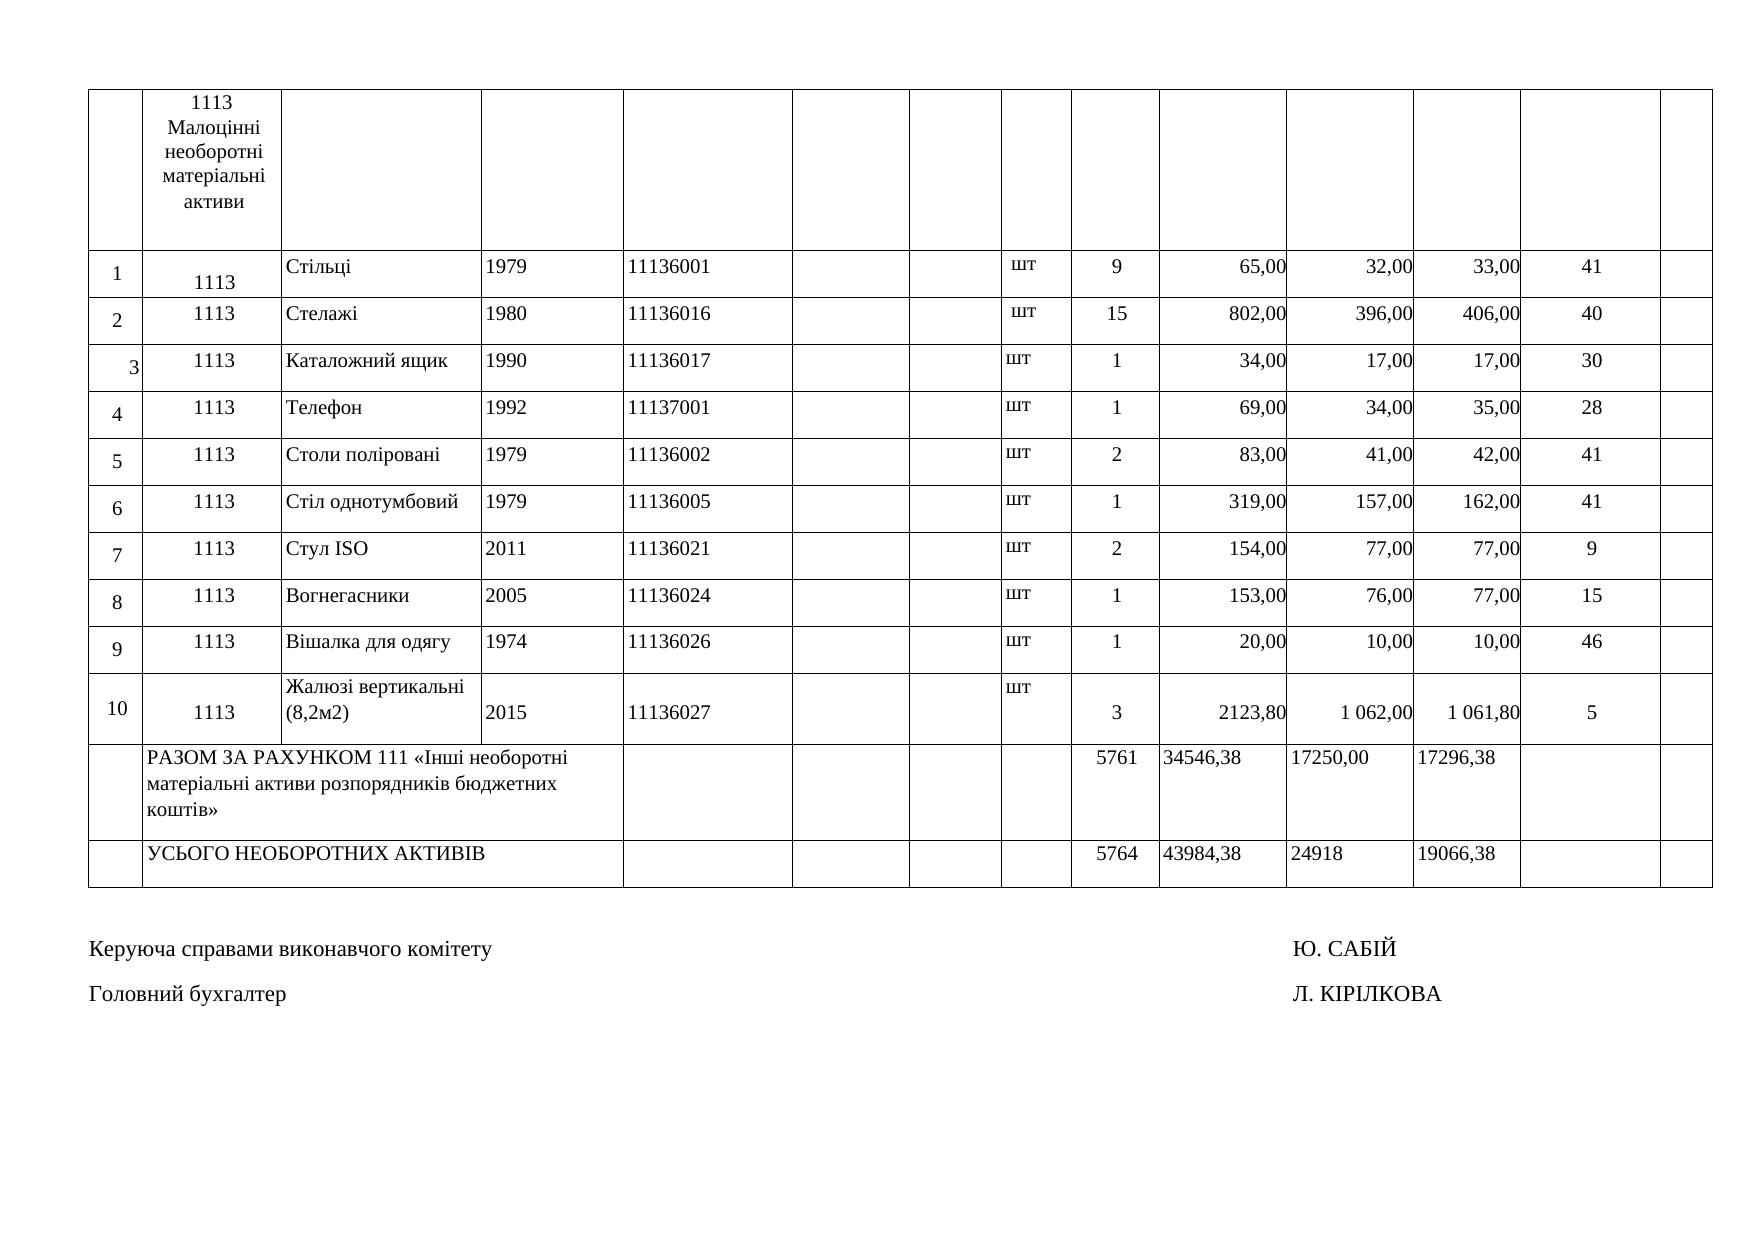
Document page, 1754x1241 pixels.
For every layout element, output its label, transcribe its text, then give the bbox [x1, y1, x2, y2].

table_cell [793, 392, 909, 438]
table_cell [793, 627, 909, 673]
table_cell 65,00 [1160, 251, 1286, 297]
table_cell 41,00 [1287, 439, 1413, 485]
table_cell 28 [1521, 392, 1660, 438]
table_cell [910, 841, 1001, 887]
table_cell [624, 90, 792, 250]
table_cell [793, 345, 909, 391]
table_cell 11137001 [624, 392, 792, 438]
table_cell 1992 [482, 392, 623, 438]
table_cell [1661, 90, 1712, 250]
table_cell Жалюзі вертикальні (8,2м2) [282, 674, 481, 744]
table_cell 41 [1521, 251, 1660, 297]
table_cell 3 [1072, 674, 1159, 744]
table_cell [793, 533, 909, 579]
table_cell Вогнегасники [282, 580, 481, 626]
table_cell 157,00 [1287, 486, 1413, 532]
table_cell Стіл однотумбовий [282, 486, 481, 532]
table_cell 1113 [143, 486, 281, 532]
table_cell шт [1002, 345, 1071, 391]
table_cell 1 [1072, 627, 1159, 673]
table_cell 19066,38 [1414, 841, 1520, 887]
table_cell 1979 [482, 251, 623, 297]
table_cell 11136016 [624, 298, 792, 344]
table_cell 11136017 [624, 345, 792, 391]
table_cell 2 [89, 298, 142, 344]
table_cell 11136024 [624, 580, 792, 626]
table_cell [1002, 841, 1071, 887]
table_cell 83,00 [1160, 439, 1286, 485]
table_cell [910, 345, 1001, 391]
table_cell [1661, 486, 1712, 532]
text Керуюча справами виконавчого комітету Ю. САБІЙ [88, 935, 1665, 962]
table_cell 10,00 [1287, 627, 1413, 673]
table_cell 17296,38 [1414, 745, 1520, 840]
table_cell 162,00 [1414, 486, 1520, 532]
table_cell 396,00 [1287, 298, 1413, 344]
table_cell 1 [89, 251, 142, 297]
table_cell 17250,00 [1287, 745, 1413, 840]
table_cell шт [1002, 580, 1071, 626]
table_cell 406,00 [1414, 298, 1520, 344]
table_cell [624, 841, 792, 887]
table_cell [793, 580, 909, 626]
table_cell 1113 [143, 533, 281, 579]
table_cell 40 [1521, 298, 1660, 344]
table_cell 1113 Малоцінні необоротні матеріальні активи [143, 90, 281, 250]
table_cell [1661, 392, 1712, 438]
table_cell 41 [1521, 486, 1660, 532]
table_cell 34546,38 [1160, 745, 1286, 840]
table_cell 1113 [143, 345, 281, 391]
table_cell [910, 298, 1001, 344]
table_cell 1113 [143, 439, 281, 485]
table_cell [1661, 251, 1712, 297]
table_cell 9 [89, 627, 142, 673]
text Головний бухгалтер Л. КІРІЛКОВА [88, 980, 1665, 1007]
table_cell [1661, 298, 1712, 344]
table_cell Вішалка для одягу [282, 627, 481, 673]
table_cell шт [1002, 486, 1071, 532]
table_cell 77,00 [1414, 580, 1520, 626]
table_cell 1979 [482, 486, 623, 532]
table_cell [910, 486, 1001, 532]
table_cell 1113 [143, 580, 281, 626]
table_cell [1661, 439, 1712, 485]
table_cell Стелажі [282, 298, 481, 344]
table_cell 69,00 [1160, 392, 1286, 438]
table_cell 2 [1072, 439, 1159, 485]
table_cell 43984,38 [1160, 841, 1286, 887]
table_cell [910, 745, 1001, 840]
table_cell [1287, 90, 1413, 250]
table_cell 1 [1072, 345, 1159, 391]
table_cell шт [1002, 439, 1071, 485]
table_cell [1002, 745, 1071, 840]
table_cell [1661, 345, 1712, 391]
table_cell 7 [89, 533, 142, 579]
table_cell 32,00 [1287, 251, 1413, 297]
table_cell 1113 [143, 392, 281, 438]
table_cell Стільці [282, 251, 481, 297]
table_cell [482, 90, 623, 250]
table_cell шт [1002, 392, 1071, 438]
table_cell 24918 [1287, 841, 1413, 887]
table_cell 10,00 [1414, 627, 1520, 673]
table_cell [910, 251, 1001, 297]
table_cell 802,00 [1160, 298, 1286, 344]
table_cell [793, 745, 909, 840]
table_cell 15 [1521, 580, 1660, 626]
table_cell 17,00 [1287, 345, 1413, 391]
table_cell [624, 745, 792, 840]
table_cell Каталожний ящик [282, 345, 481, 391]
table_cell 20,00 [1160, 627, 1286, 673]
table_cell [1661, 674, 1712, 744]
table_cell 77,00 [1287, 533, 1413, 579]
table_cell 5 [1521, 674, 1660, 744]
table_cell 1980 [482, 298, 623, 344]
table_cell 9 [1072, 251, 1159, 297]
table_cell 2 [1072, 533, 1159, 579]
table_cell 77,00 [1414, 533, 1520, 579]
table_cell [910, 627, 1001, 673]
table_cell [1661, 627, 1712, 673]
table_cell 1 062,00 [1287, 674, 1413, 744]
table_cell 11136027 [624, 674, 792, 744]
table_cell [1072, 90, 1159, 250]
table_cell 1974 [482, 627, 623, 673]
table_cell [910, 674, 1001, 744]
table_cell 4 [89, 392, 142, 438]
table_cell 8 [89, 580, 142, 626]
table_cell [89, 90, 142, 250]
table_cell [793, 251, 909, 297]
table_cell 319,00 [1160, 486, 1286, 532]
table_cell 11136026 [624, 627, 792, 673]
table_cell шт [1002, 627, 1071, 673]
table_cell [1661, 841, 1712, 887]
table_cell 42,00 [1414, 439, 1520, 485]
table_cell 76,00 [1287, 580, 1413, 626]
table_cell 2123,80 [1160, 674, 1286, 744]
table_cell [793, 439, 909, 485]
table_cell шт [1002, 533, 1071, 579]
table_cell 2015 [482, 674, 623, 744]
table_cell 1113 [143, 627, 281, 673]
table_cell 1990 [482, 345, 623, 391]
table_cell 34,00 [1160, 345, 1286, 391]
table_cell [793, 298, 909, 344]
table_cell 5764 [1072, 841, 1159, 887]
table_cell 1 [1072, 392, 1159, 438]
table_cell [910, 392, 1001, 438]
table_cell 35,00 [1414, 392, 1520, 438]
table_cell [1661, 580, 1712, 626]
table_cell 10 [89, 674, 142, 744]
table_cell УСЬОГО НЕОБОРОТНИХ АКТИВІВ [143, 841, 623, 887]
table_cell 154,00 [1160, 533, 1286, 579]
table_cell 1113 [143, 674, 281, 744]
table_cell 1 061,80 [1414, 674, 1520, 744]
table_cell [793, 486, 909, 532]
table_cell [910, 533, 1001, 579]
table_cell Телефон [282, 392, 481, 438]
table_cell РАЗОМ ЗА РАХУНКОМ 111 «Інші необоротні матеріальні активи розпорядників бюджетних коштів» [143, 745, 623, 840]
table_cell 30 [1521, 345, 1660, 391]
table_cell 41 [1521, 439, 1660, 485]
table_cell 17,00 [1414, 345, 1520, 391]
table_cell 3 [89, 345, 142, 391]
table_cell 11136005 [624, 486, 792, 532]
table_cell [89, 841, 142, 887]
table_cell 153,00 [1160, 580, 1286, 626]
table_cell шт [1002, 251, 1071, 297]
table_cell [1521, 841, 1660, 887]
table_cell 46 [1521, 627, 1660, 673]
table_cell [1002, 90, 1071, 250]
table_cell шт [1002, 298, 1071, 344]
table_cell 33,00 [1414, 251, 1520, 297]
table_cell Столи поліровані [282, 439, 481, 485]
table_cell [793, 841, 909, 887]
table_cell [1661, 533, 1712, 579]
table_cell 34,00 [1287, 392, 1413, 438]
table_cell [910, 580, 1001, 626]
table_cell 11136021 [624, 533, 792, 579]
table_cell 11136002 [624, 439, 792, 485]
table_cell [1521, 745, 1660, 840]
table_cell [910, 439, 1001, 485]
table_cell 2011 [482, 533, 623, 579]
table_cell шт [1002, 674, 1071, 744]
table_cell 6 [89, 486, 142, 532]
table_cell 11136001 [624, 251, 792, 297]
table_cell [1521, 90, 1660, 250]
table_cell [793, 90, 909, 250]
table_cell [793, 674, 909, 744]
table_cell 5761 [1072, 745, 1159, 840]
table_cell 5 [89, 439, 142, 485]
table_cell 9 [1521, 533, 1660, 579]
table_cell [1160, 90, 1286, 250]
table_cell [910, 90, 1001, 250]
table_cell 1113 [143, 298, 281, 344]
table_cell 15 [1072, 298, 1159, 344]
table_cell [1414, 90, 1520, 250]
table_cell 1 [1072, 486, 1159, 532]
table_cell [282, 90, 481, 250]
table_cell 2005 [482, 580, 623, 626]
table_cell [89, 745, 142, 840]
table_cell 1 [1072, 580, 1159, 626]
table_cell 1113 [143, 251, 281, 297]
table_cell Стул ISO [282, 533, 481, 579]
table_cell [1661, 745, 1712, 840]
table_cell 1979 [482, 439, 623, 485]
